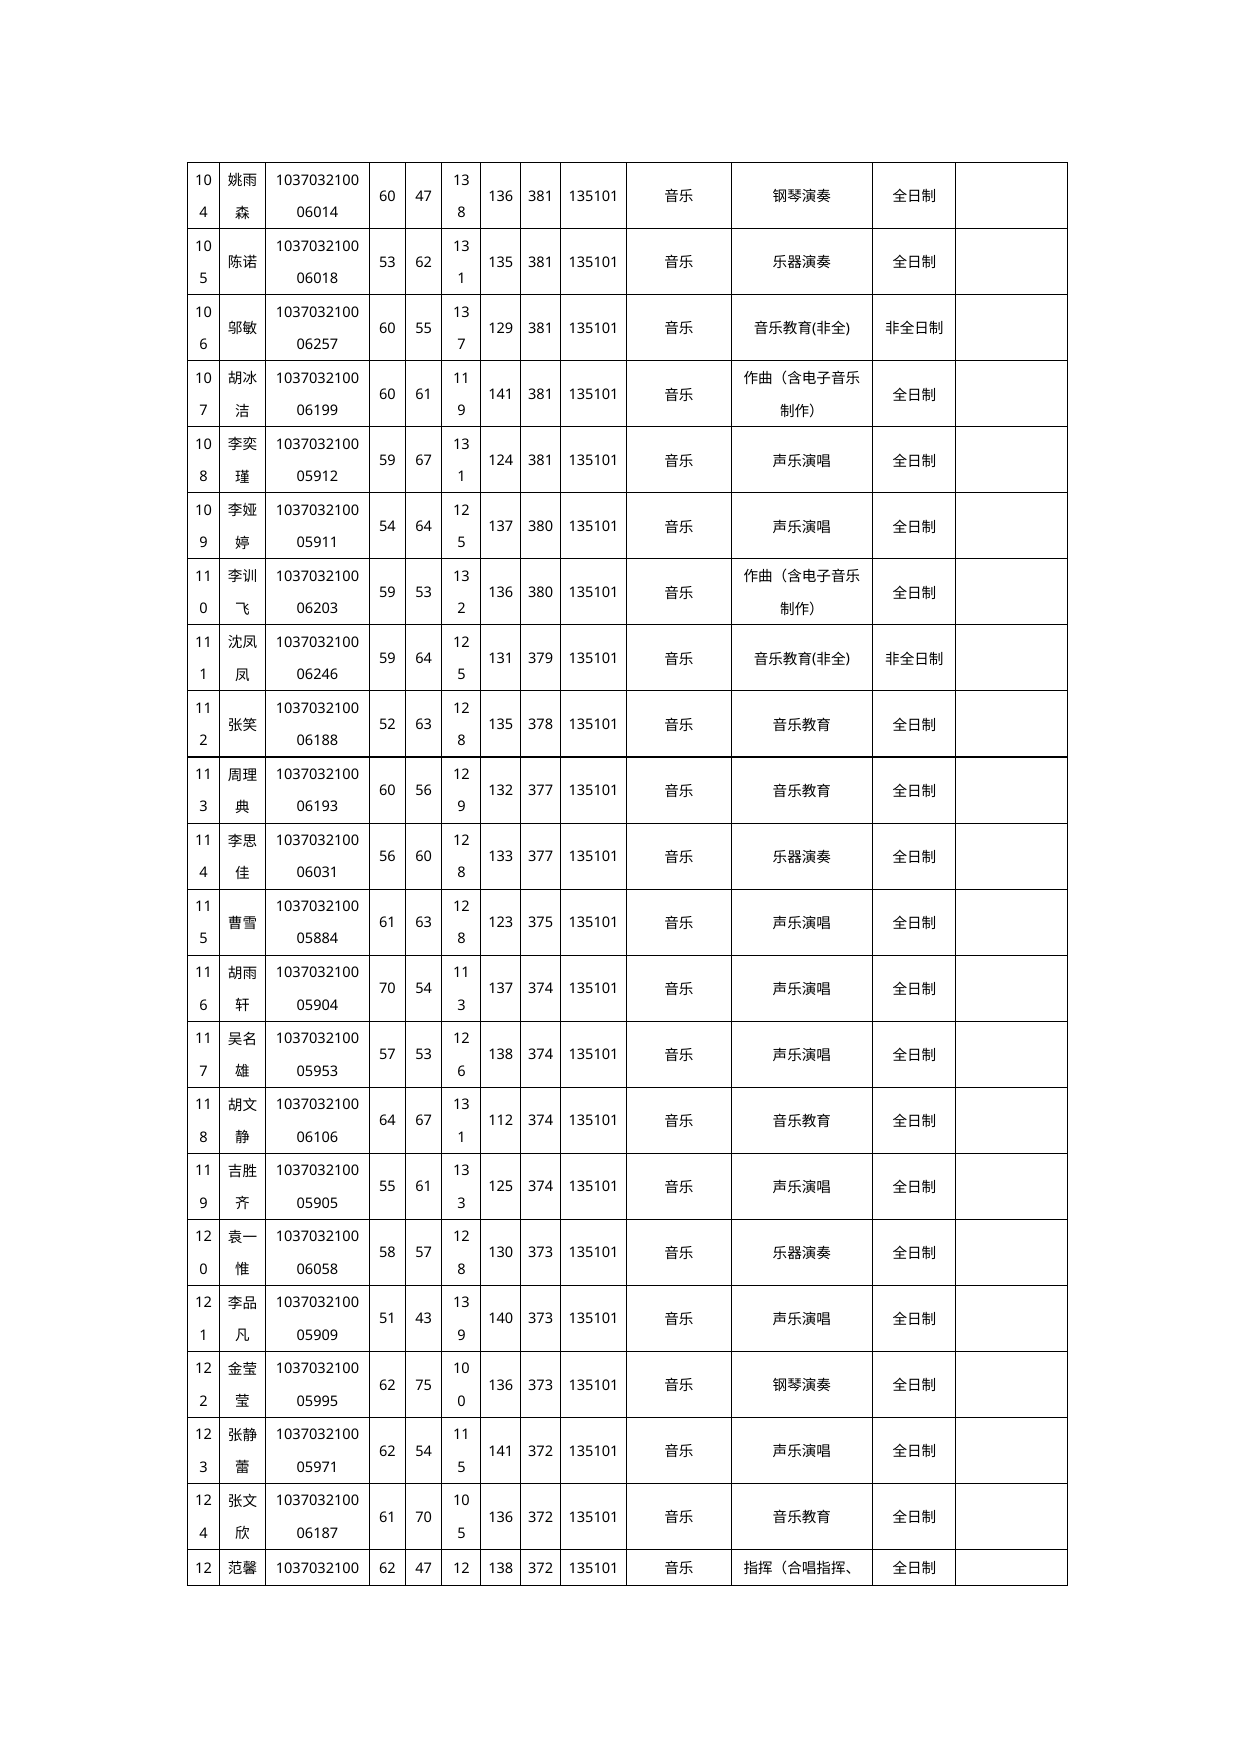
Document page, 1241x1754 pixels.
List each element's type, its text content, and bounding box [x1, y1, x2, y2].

table_cell 61 [406, 1154, 441, 1219]
table_cell 136 [481, 559, 520, 624]
table_cell 47 [406, 163, 441, 228]
table_cell 123 [188, 1418, 219, 1483]
table_cell 103703210006072 [266, 1550, 369, 1585]
table_cell 52 [370, 691, 405, 756]
table_cell 63 [406, 890, 441, 954]
table_cell 135101 [561, 493, 626, 558]
table_cell 129 [481, 295, 520, 360]
table_cell 非全日制 [873, 625, 955, 690]
table_cell 音乐 [627, 559, 731, 624]
table_cell 380 [521, 559, 560, 624]
table_cell 60 [370, 361, 405, 426]
table_cell 57 [406, 1220, 441, 1285]
table_cell 音乐 [627, 691, 731, 756]
table_cell 61 [370, 890, 405, 954]
table_cell 135101 [561, 427, 626, 492]
table_cell 130 [481, 1220, 520, 1285]
table_cell 103703210006203 [266, 559, 369, 624]
table_cell 音乐 [627, 1088, 731, 1153]
table_cell 李训飞 [220, 559, 265, 624]
table_cell 指挥（合唱指挥、乐队指挥） [732, 1550, 872, 1585]
table_cell 135101 [561, 1352, 626, 1417]
table_cell 135101 [561, 1286, 626, 1351]
table_cell 张静蕾 [220, 1418, 265, 1483]
table_cell 53 [406, 559, 441, 624]
table_cell 声乐演唱 [732, 1418, 872, 1483]
table_cell 137 [442, 295, 480, 360]
table_cell 136 [481, 1352, 520, 1417]
table_cell 音乐 [627, 1352, 731, 1417]
table_cell 64 [370, 1088, 405, 1153]
table_cell 61 [406, 361, 441, 426]
table_cell 378 [521, 691, 560, 756]
table_cell 62 [406, 229, 441, 294]
table_cell 钢琴演奏 [732, 163, 872, 228]
table_cell 105 [442, 1484, 480, 1549]
table_cell 131 [442, 427, 480, 492]
table_cell 103703210006018 [266, 229, 369, 294]
table_cell 108 [188, 427, 219, 492]
table_cell 音乐 [627, 758, 731, 822]
table_cell 曹雪 [220, 890, 265, 954]
table_cell 374 [521, 1088, 560, 1153]
table_cell [956, 163, 1067, 228]
table_cell 125 [442, 625, 480, 690]
table_cell 113 [442, 956, 480, 1021]
table_cell 141 [481, 361, 520, 426]
table_cell [956, 1484, 1067, 1549]
table_cell 声乐演唱 [732, 890, 872, 954]
table_cell 135101 [561, 1022, 626, 1087]
table_cell 135101 [561, 1154, 626, 1219]
table_cell 音乐 [627, 1220, 731, 1285]
table_cell [956, 691, 1067, 756]
table_cell 音乐 [627, 1418, 731, 1483]
table_cell 胡雨轩 [220, 956, 265, 1021]
table_cell 音乐教育 [732, 1484, 872, 1549]
table_cell 103703210006058 [266, 1220, 369, 1285]
table_cell 43 [406, 1286, 441, 1351]
table_cell 374 [521, 1022, 560, 1087]
table_cell 103703210006106 [266, 1088, 369, 1153]
table_cell 67 [406, 1088, 441, 1153]
table_cell 374 [521, 956, 560, 1021]
table_cell 128 [442, 691, 480, 756]
table_cell [956, 427, 1067, 492]
table_cell 126 [442, 1022, 480, 1087]
table_cell 58 [370, 1220, 405, 1285]
table_cell 124 [188, 1484, 219, 1549]
table_cell 62 [370, 1418, 405, 1483]
table_cell 75 [406, 1352, 441, 1417]
table_cell 声乐演唱 [732, 493, 872, 558]
table_cell [956, 1286, 1067, 1351]
table_cell 135101 [561, 758, 626, 822]
table_cell 姚雨森 [220, 163, 265, 228]
table_cell 56 [406, 758, 441, 822]
table_cell 音乐 [627, 1550, 731, 1585]
table_cell 音乐 [627, 493, 731, 558]
table_cell 112 [188, 691, 219, 756]
table_cell 音乐教育(非全) [732, 625, 872, 690]
table_cell 全日制 [873, 890, 955, 954]
table_cell 139 [442, 1286, 480, 1351]
table_cell 钢琴演奏 [732, 1352, 872, 1417]
table_cell 作曲（含电子音乐制作） [732, 559, 872, 624]
table_cell 全日制 [873, 229, 955, 294]
table_cell 110 [188, 559, 219, 624]
table_cell 全日制 [873, 1154, 955, 1219]
table_cell 全日制 [873, 427, 955, 492]
table_cell 全日制 [873, 1286, 955, 1351]
table_cell 音乐 [627, 1286, 731, 1351]
table_cell 全日制 [873, 1550, 955, 1585]
table_cell 张文欣 [220, 1484, 265, 1549]
table_cell 381 [521, 295, 560, 360]
table_cell [956, 625, 1067, 690]
table_cell 声乐演唱 [732, 956, 872, 1021]
table_cell [956, 1352, 1067, 1417]
table_cell 全日制 [873, 1418, 955, 1483]
table_cell 135101 [561, 163, 626, 228]
table_cell 声乐演唱 [732, 1154, 872, 1219]
table_cell 122 [188, 1352, 219, 1417]
table_cell 115 [188, 890, 219, 954]
table_cell 135 [481, 229, 520, 294]
table_cell 周理典 [220, 758, 265, 822]
table_cell [956, 956, 1067, 1021]
table_cell 胡冰洁 [220, 361, 265, 426]
table_cell 374 [521, 1154, 560, 1219]
table_cell 372 [521, 1484, 560, 1549]
table_cell 379 [521, 625, 560, 690]
table_cell 103703210006188 [266, 691, 369, 756]
table_cell 范馨雅 [220, 1550, 265, 1585]
table_cell 103703210005912 [266, 427, 369, 492]
table_cell 111 [188, 625, 219, 690]
table_cell 119 [188, 1154, 219, 1219]
table_cell 张笑 [220, 691, 265, 756]
table_cell 吉胜齐 [220, 1154, 265, 1219]
table_cell [956, 361, 1067, 426]
table_cell 103703210005911 [266, 493, 369, 558]
table_cell 乐器演奏 [732, 824, 872, 888]
table_cell 音乐 [627, 1022, 731, 1087]
table_cell 54 [406, 956, 441, 1021]
table_cell 103703210005905 [266, 1154, 369, 1219]
table_cell 103703210006014 [266, 163, 369, 228]
table_cell 137 [481, 956, 520, 1021]
table_cell 120 [188, 1220, 219, 1285]
table_cell 135 [481, 691, 520, 756]
table_cell 114 [188, 824, 219, 888]
table_cell 140 [481, 1286, 520, 1351]
table_cell 全日制 [873, 824, 955, 888]
table_cell 音乐 [627, 1154, 731, 1219]
table_cell 124 [481, 427, 520, 492]
table_cell 全日制 [873, 758, 955, 822]
table_cell 60 [370, 295, 405, 360]
table_cell 胡文静 [220, 1088, 265, 1153]
table_cell 128 [442, 890, 480, 954]
table_cell [956, 559, 1067, 624]
table_cell 103703210005971 [266, 1418, 369, 1483]
table_cell 125 [442, 493, 480, 558]
table_cell 59 [370, 559, 405, 624]
table_cell 声乐演唱 [732, 1286, 872, 1351]
table_cell 381 [521, 229, 560, 294]
table_cell 全日制 [873, 1352, 955, 1417]
table_cell 邬敏 [220, 295, 265, 360]
table_cell 声乐演唱 [732, 427, 872, 492]
table_cell 51 [370, 1286, 405, 1351]
table_cell 全日制 [873, 559, 955, 624]
table_cell 128 [442, 824, 480, 888]
table_cell 381 [521, 163, 560, 228]
table_cell 全日制 [873, 1088, 955, 1153]
table_cell 125 [188, 1550, 219, 1585]
table_cell [956, 295, 1067, 360]
table_cell 103703210006246 [266, 625, 369, 690]
table_cell [956, 1550, 1067, 1585]
table_cell [956, 824, 1067, 888]
table_cell 李奕瑾 [220, 427, 265, 492]
table_cell 135101 [561, 890, 626, 954]
table_cell 乐器演奏 [732, 229, 872, 294]
table_cell 375 [521, 890, 560, 954]
table_cell 109 [188, 493, 219, 558]
table_cell [956, 1088, 1067, 1153]
table_cell 129 [442, 758, 480, 822]
table_cell 64 [406, 493, 441, 558]
table_cell 103703210005909 [266, 1286, 369, 1351]
table_cell 132 [442, 559, 480, 624]
table_cell 133 [481, 824, 520, 888]
table_cell 103703210006187 [266, 1484, 369, 1549]
table_cell 112 [481, 1088, 520, 1153]
table_cell 373 [521, 1352, 560, 1417]
table_cell 125 [481, 1154, 520, 1219]
table_cell 373 [521, 1220, 560, 1285]
table_cell 135101 [561, 559, 626, 624]
table_cell [956, 493, 1067, 558]
table_cell 104 [188, 163, 219, 228]
table_cell [956, 1022, 1067, 1087]
table_cell 100 [442, 1352, 480, 1417]
table_cell 123 [481, 890, 520, 954]
table_cell 全日制 [873, 493, 955, 558]
table_cell 135101 [561, 1088, 626, 1153]
table_cell 103703210005953 [266, 1022, 369, 1087]
table_cell 116 [188, 956, 219, 1021]
table_cell 372 [521, 1418, 560, 1483]
table_cell 音乐 [627, 890, 731, 954]
table_cell 103703210005995 [266, 1352, 369, 1417]
table_cell 沈凤凤 [220, 625, 265, 690]
table_cell 音乐 [627, 956, 731, 1021]
table_cell 118 [188, 1088, 219, 1153]
table_cell 62 [370, 1550, 405, 1585]
table_cell 117 [188, 1022, 219, 1087]
table_cell 音乐 [627, 824, 731, 888]
table_cell 377 [521, 824, 560, 888]
table_cell 63 [406, 691, 441, 756]
table_cell 作曲（含电子音乐制作） [732, 361, 872, 426]
table_cell 381 [521, 361, 560, 426]
table_cell 135101 [561, 625, 626, 690]
table_cell 声乐演唱 [732, 1022, 872, 1087]
table_cell 135101 [561, 1418, 626, 1483]
table_cell 64 [406, 625, 441, 690]
table_cell 136 [481, 163, 520, 228]
table_cell 103703210006031 [266, 824, 369, 888]
table_cell 131 [442, 229, 480, 294]
table_cell 音乐 [627, 295, 731, 360]
table_cell 131 [481, 625, 520, 690]
table_cell 103703210006257 [266, 295, 369, 360]
table_cell 59 [370, 625, 405, 690]
table_cell 106 [188, 295, 219, 360]
table_cell 136 [481, 1484, 520, 1549]
table_cell 125 [442, 1550, 480, 1585]
table_cell [956, 890, 1067, 954]
table_cell 62 [370, 1352, 405, 1417]
table_cell 音乐 [627, 427, 731, 492]
table_cell 53 [370, 229, 405, 294]
table_cell 袁一惟 [220, 1220, 265, 1285]
table_cell 70 [370, 956, 405, 1021]
table_cell 55 [406, 295, 441, 360]
table_cell 60 [406, 824, 441, 888]
table_cell 59 [370, 427, 405, 492]
table_cell 372 [521, 1550, 560, 1585]
table_cell [956, 758, 1067, 822]
table_cell 全日制 [873, 1484, 955, 1549]
table_cell 70 [406, 1484, 441, 1549]
table_cell 55 [370, 1154, 405, 1219]
table_cell 54 [370, 493, 405, 558]
table_cell 138 [442, 163, 480, 228]
table_cell 135101 [561, 1484, 626, 1549]
table_cell 67 [406, 427, 441, 492]
table_cell 57 [370, 1022, 405, 1087]
table_cell 141 [481, 1418, 520, 1483]
table_cell 107 [188, 361, 219, 426]
table_cell 音乐 [627, 625, 731, 690]
table_cell 113 [188, 758, 219, 822]
table_cell 全日制 [873, 1220, 955, 1285]
table_cell 128 [442, 1220, 480, 1285]
table_cell 133 [442, 1154, 480, 1219]
table_cell 103703210005884 [266, 890, 369, 954]
table_cell 音乐教育 [732, 691, 872, 756]
table_cell 103703210006199 [266, 361, 369, 426]
table_cell 131 [442, 1088, 480, 1153]
table_cell 60 [370, 163, 405, 228]
table_cell 非全日制 [873, 295, 955, 360]
table_cell [956, 1154, 1067, 1219]
table_cell 135101 [561, 229, 626, 294]
table_cell 103703210005904 [266, 956, 369, 1021]
table_cell 音乐 [627, 1484, 731, 1549]
table_cell 乐器演奏 [732, 1220, 872, 1285]
table_cell 138 [481, 1022, 520, 1087]
table_cell 陈诺 [220, 229, 265, 294]
table_cell 53 [406, 1022, 441, 1087]
table_cell 105 [188, 229, 219, 294]
table_cell 全日制 [873, 956, 955, 1021]
table_cell 135101 [561, 956, 626, 1021]
table_cell 135101 [561, 295, 626, 360]
table_cell 137 [481, 493, 520, 558]
table_cell 135101 [561, 1550, 626, 1585]
table_cell 61 [370, 1484, 405, 1549]
table_cell 119 [442, 361, 480, 426]
table_cell 135101 [561, 1220, 626, 1285]
table_cell [956, 1418, 1067, 1483]
table_cell 音乐教育 [732, 1088, 872, 1153]
table_cell 李思佳 [220, 824, 265, 888]
table_cell 138 [481, 1550, 520, 1585]
table_cell 吴名雄 [220, 1022, 265, 1087]
table_cell 音乐教育 [732, 758, 872, 822]
table_cell 金莹莹 [220, 1352, 265, 1417]
table_cell 380 [521, 493, 560, 558]
table_cell 54 [406, 1418, 441, 1483]
table_cell [956, 1220, 1067, 1285]
table_cell 373 [521, 1286, 560, 1351]
table_cell 47 [406, 1550, 441, 1585]
table_cell 381 [521, 427, 560, 492]
table_cell 135101 [561, 691, 626, 756]
table_cell 56 [370, 824, 405, 888]
table_cell 115 [442, 1418, 480, 1483]
table_cell 135101 [561, 361, 626, 426]
table_cell 132 [481, 758, 520, 822]
table_cell [956, 229, 1067, 294]
table_cell 音乐 [627, 229, 731, 294]
table_cell 135101 [561, 824, 626, 888]
table_cell 音乐 [627, 361, 731, 426]
table_cell 音乐 [627, 163, 731, 228]
table_cell 音乐教育(非全) [732, 295, 872, 360]
table_cell 377 [521, 758, 560, 822]
table_cell 全日制 [873, 1022, 955, 1087]
table_cell 全日制 [873, 163, 955, 228]
table_cell 李娅婷 [220, 493, 265, 558]
table_cell 全日制 [873, 361, 955, 426]
table_cell 103703210006193 [266, 758, 369, 822]
table_cell 121 [188, 1286, 219, 1351]
table_cell 李品凡 [220, 1286, 265, 1351]
table_cell 全日制 [873, 691, 955, 756]
table_cell 60 [370, 758, 405, 822]
